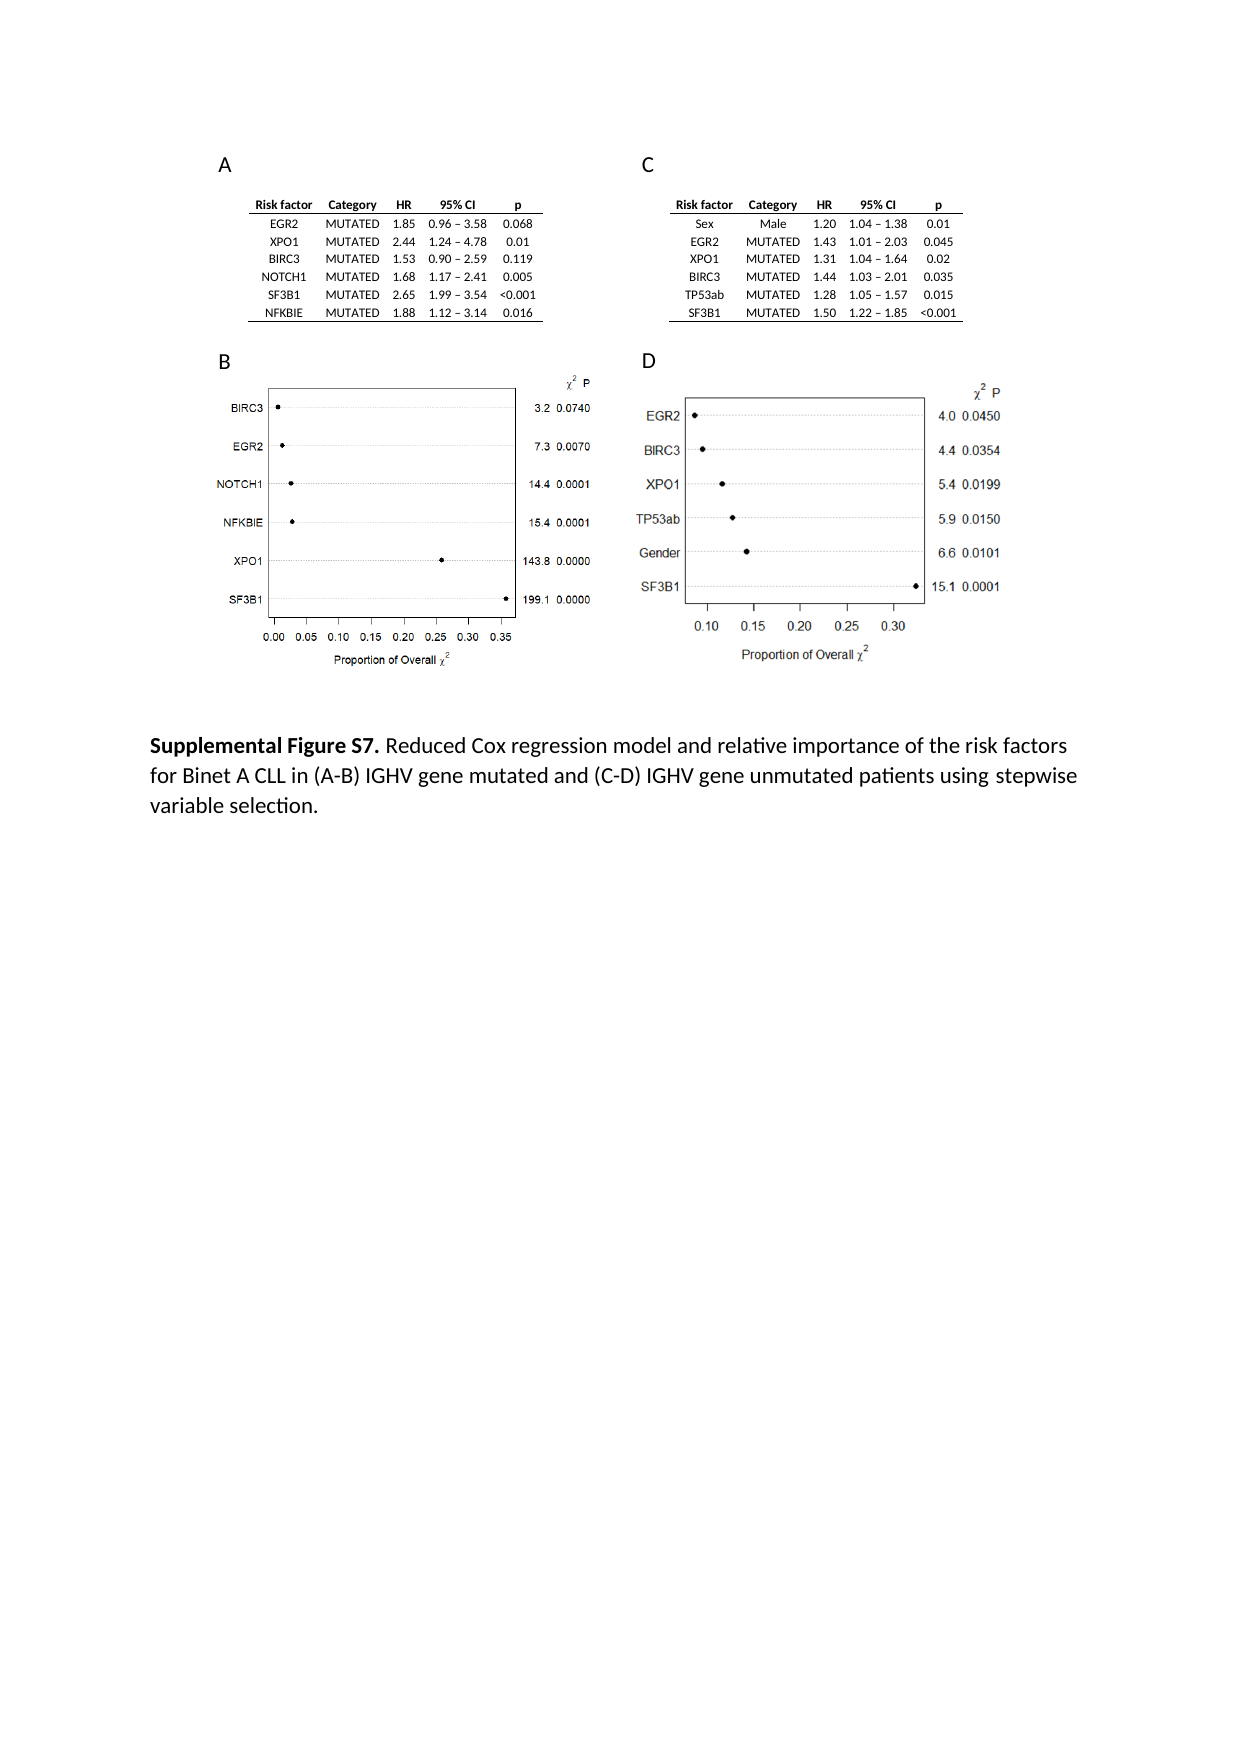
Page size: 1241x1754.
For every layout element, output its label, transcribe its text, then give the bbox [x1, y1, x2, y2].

text Supplemental Figure S7. Reduced Cox regression model and relative importance of the risk factors for Binet A CLL in (A-B) IGHV gene mutated and (C-D) IGHV gene unmutated patients using stepwise variable selection. [150, 731, 1090, 819]
picture [189, 336, 1016, 682]
